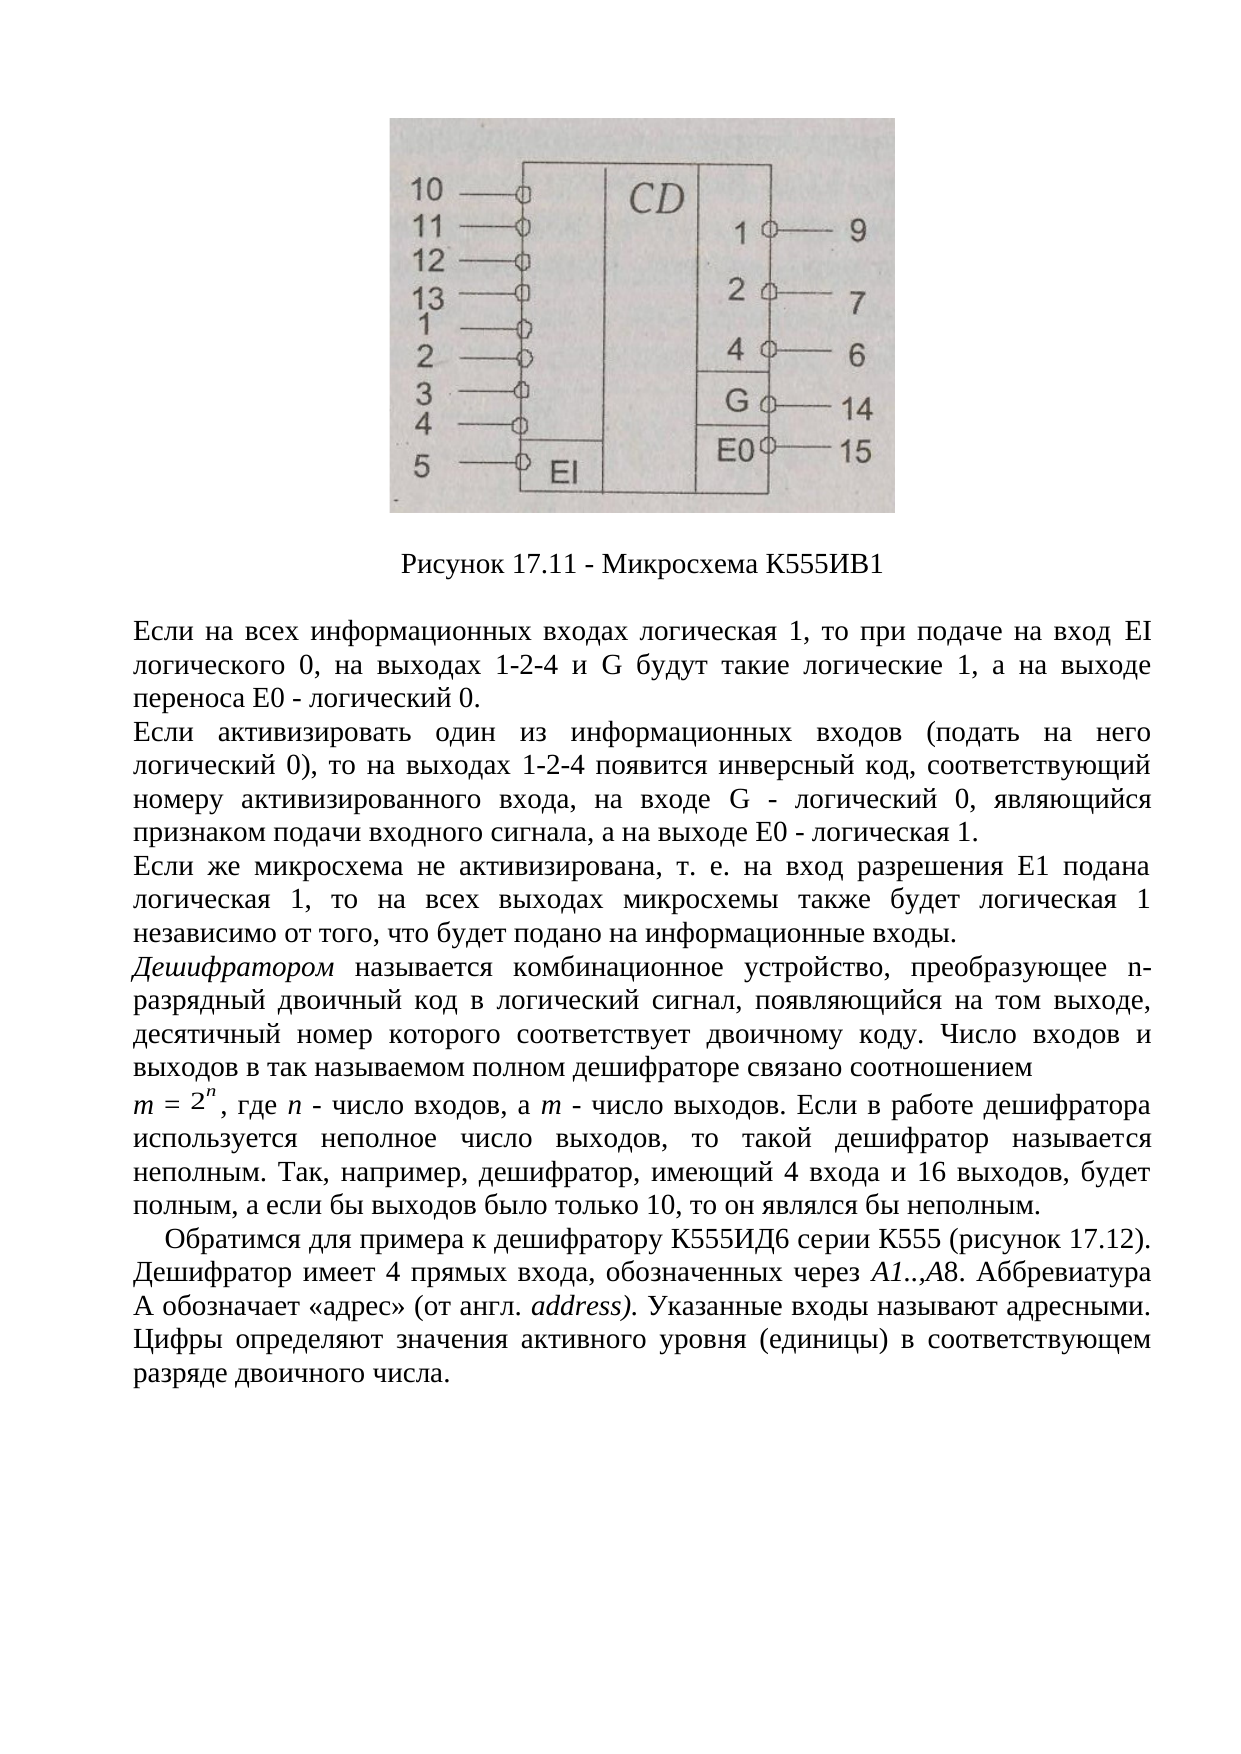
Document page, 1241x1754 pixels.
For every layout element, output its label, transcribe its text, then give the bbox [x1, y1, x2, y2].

text Дешифратором называется комбинационное устройство, преобразующее n-разрядный двоичный код в логический сигнал, появляющийся на том выходе, десятичный номер которого соответствует двоичному коду. Число входов и выходов в так называемом полном дешифраторе связано соотношением [133, 949, 1152, 1083]
text Если же микросхема не активизирована, т. е. на вход разрешения Е1 подана логическая 1, то на всех выходах микросхемы также будет логическая 1 независимо от того, что будет подано на информационные входы. [133, 848, 1152, 949]
text т = , где п - число входов, а т - число выходов. Если в работе дешифратора используется неполное число выходов, то такой дешифратор называется неполным. Так, например, дешифратор, имеющий 4 входа и 16 выходов, будет полным, а если бы выходов было только 10, то он являлся бы неполным. [133, 1083, 1152, 1221]
picture [389, 118, 895, 513]
text Если активизировать один из информационных входов (подать на него логический 0), то на выходах 1-2-4 появится инверсный код, соответствующий номеру активизированного входа, на входе G - логический 0, являющийся признаком подачи входного сигнала, а на выходе Е0 - логическая 1. [133, 714, 1152, 848]
text Если на всех информационных входах логическая 1, то при подаче на вход EI логического 0, на выходах 1-2-4 и G будут такие логические 1, а на выходе переноса Е0 - логический 0. [133, 613, 1152, 714]
text Обратимся для примера к дешифратору К555ИД6 серии К555 (рисунок 17.12). Дешифратор имеет 4 прямых входа, обозначенных через А1..,А8. Аббревиатура А обозначает «адрес» (от англ. address). Указанные входы называют адресными. Цифры определяют значения активного уровня (единицы) в соответствующем разряде двоичного числа. [133, 1221, 1152, 1389]
text Рисунок 17.11 - Микросхема К555ИВ1 [133, 546, 1152, 580]
